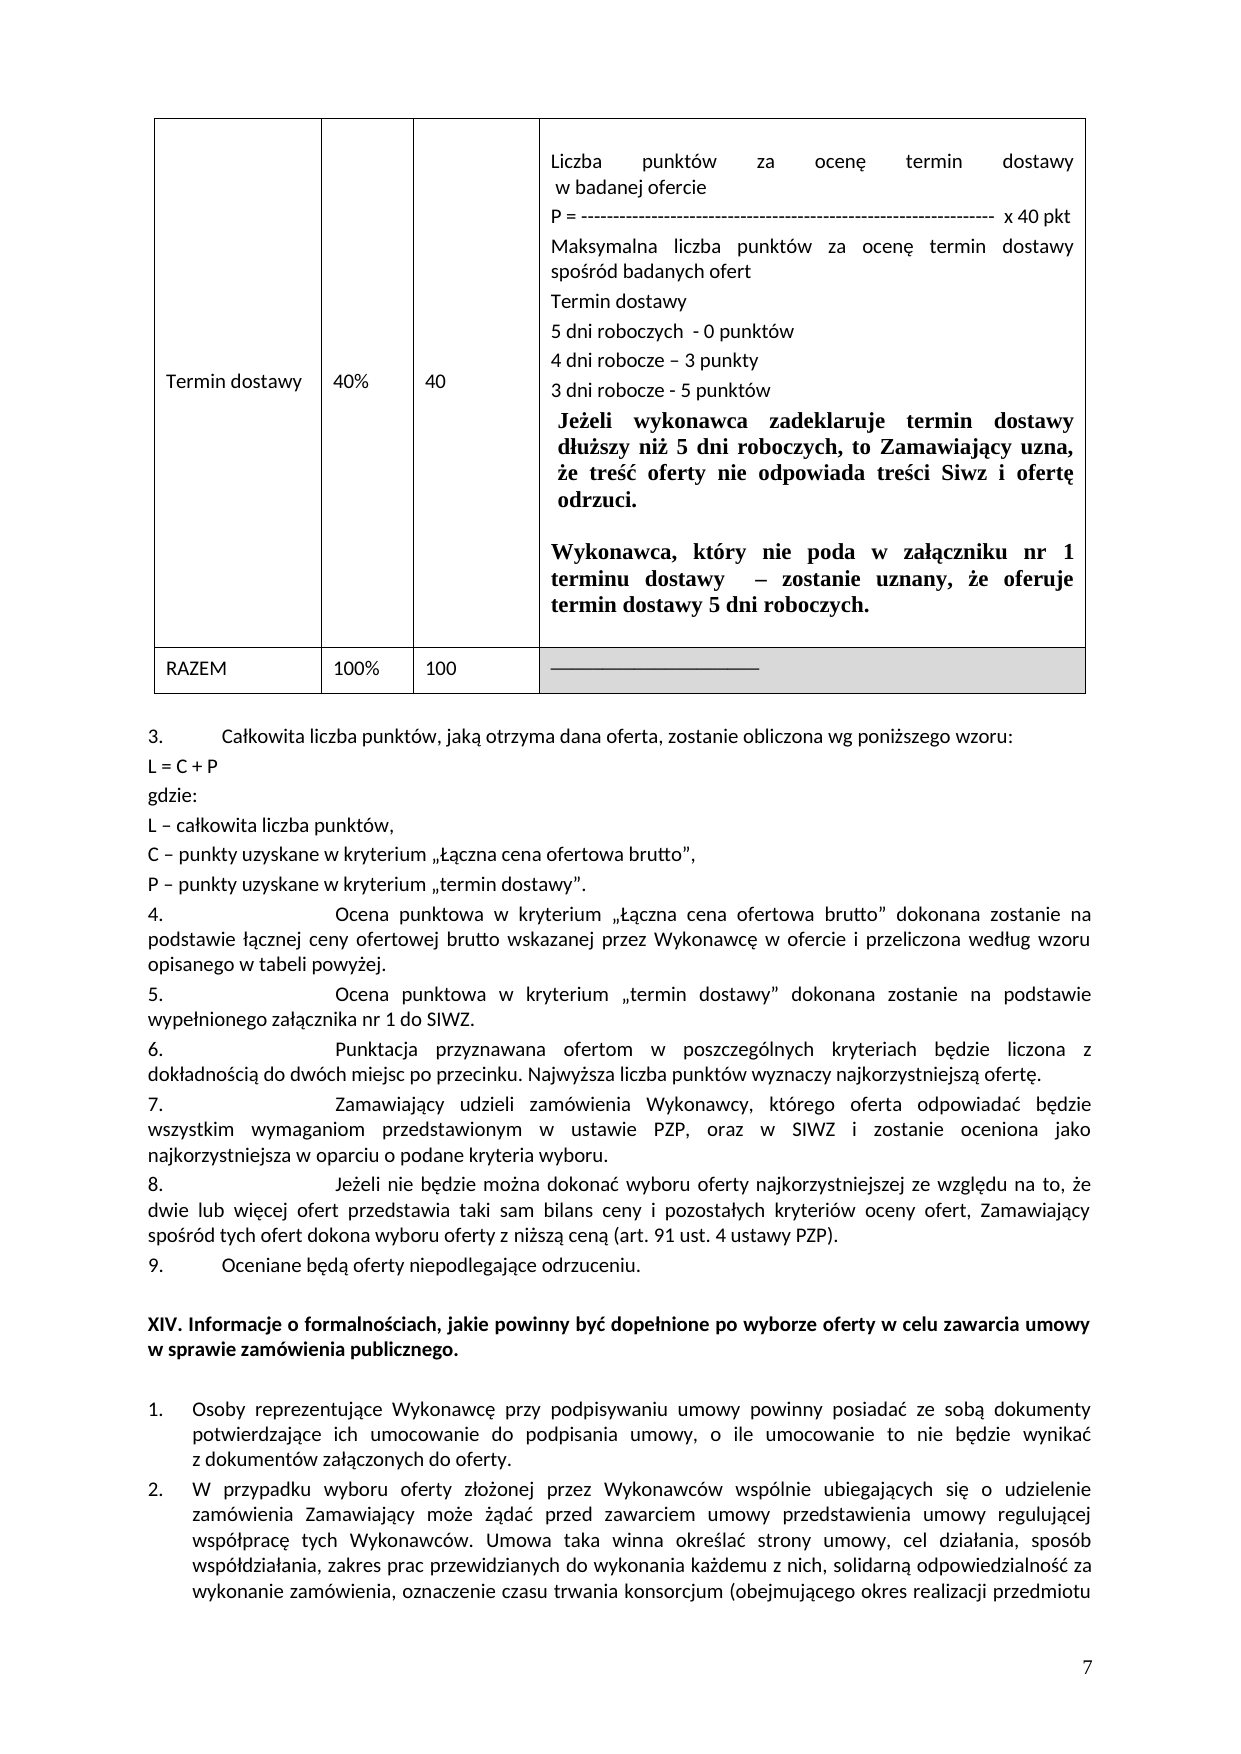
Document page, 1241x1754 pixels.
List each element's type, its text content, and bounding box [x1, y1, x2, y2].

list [148, 1476, 1092, 1603]
table_cell RAZEM [155, 648, 321, 693]
table_cell 100 [414, 648, 539, 693]
text gdzie: [148, 782, 1092, 808]
list Punktacja przyznawana ofertom w poszczególnych kryteriach będzie liczona z dokładnością do dwóch miejsc po przecinku. Najwyższa liczba punktów wyznaczy najkorzystniejszą ofertę. [148, 1036, 1092, 1087]
text XIV. Informacje o formalnościach, jakie powinny być dopełnione po wyborze oferty w celu zawarcia umowy w sprawie zamówienia publicznego. [148, 1311, 1092, 1362]
table_cell 40 [414, 119, 539, 647]
list Zamawiający udzieli zamówienia Wykonawcy, którego oferta odpowiadać będzie wszystkim wymaganiom przedstawionym w ustawie PZP, oraz w SIWZ i zostanie oceniona jako najkorzystniejsza w oparciu o podane kryteria wyboru. [148, 1091, 1092, 1167]
list Oceniane będą oferty niepodlegające odrzuceniu. [148, 1252, 1092, 1277]
text C – punkty uzyskane w kryterium „Łączna cena ofertowa brutto”, [148, 842, 1092, 867]
list Osoby reprezentujące Wykonawcę przy podpisywaniu umowy powinny posiadać ze sobą dokumenty potwierdzające ich umocowanie do podpisania umowy, o ile umocowanie to nie będzie wynikać z dokumentów załączonych do oferty. [148, 1396, 1092, 1472]
list Ocena punktowa w kryterium „Łączna cena ofertowa brutto” dokonana zostanie na podstawie łącznej ceny ofertowej brutto wskazanej przez Wykonawcę w ofercie i przeliczona według wzoru opisanego w tabeli powyżej. [148, 901, 1092, 977]
text P – punkty uzyskane w kryterium „termin dostawy”. [148, 871, 1092, 897]
table_cell ──────────────────── [540, 648, 1085, 693]
text L – całkowita liczba punktów, [148, 812, 1092, 837]
list Jeżeli nie będzie można dokonać wyboru oferty najkorzystniejszej ze względu na to, że dwie lub więcej ofert przedstawia taki sam bilans ceny i pozostałych kryteriów oceny ofert, Zamawiający spośród tych ofert dokona wyboru oferty z niższą ceną (art. 91 ust. 4 ustawy PZP). [148, 1172, 1092, 1248]
list Ocena punktowa w kryterium „termin dostawy” dokonana zostanie na podstawie wypełnionego załącznika nr 1 do SIWZ. [148, 981, 1092, 1032]
table_cell 40% [322, 119, 413, 647]
table_cell Liczba punktów za ocenę termin dostawy w badanej ofercie P = ----------------------------------------------------------------- x 40 pkt Maksymalna liczba punktów za ocenę termin dostawy spośród badanych ofert Termin dostawy 5 dni roboczych - 0 punktów 4 dni robocze – 3 punkty 3 dni robocze - 5 punktów Jeżeli wykonawca zadeklaruje termin dostawy dłuższy niż 5 dni roboczych, to Zamawiający uzna, że treść oferty nie odpowiada treści Siwz i ofertę odrzuci. Wykonawca, który nie poda w załączniku nr 1 terminu dostawy – zostanie uznany, że oferuje termin dostawy 5 dni roboczych. [540, 119, 1085, 647]
table_cell Termin dostawy [155, 119, 321, 647]
text L = C + P [148, 753, 1092, 778]
table_cell 100% [322, 648, 413, 693]
list Całkowita liczba punktów, jaką otrzyma dana oferta, zostanie obliczona wg poniższego wzoru: [148, 723, 1092, 749]
